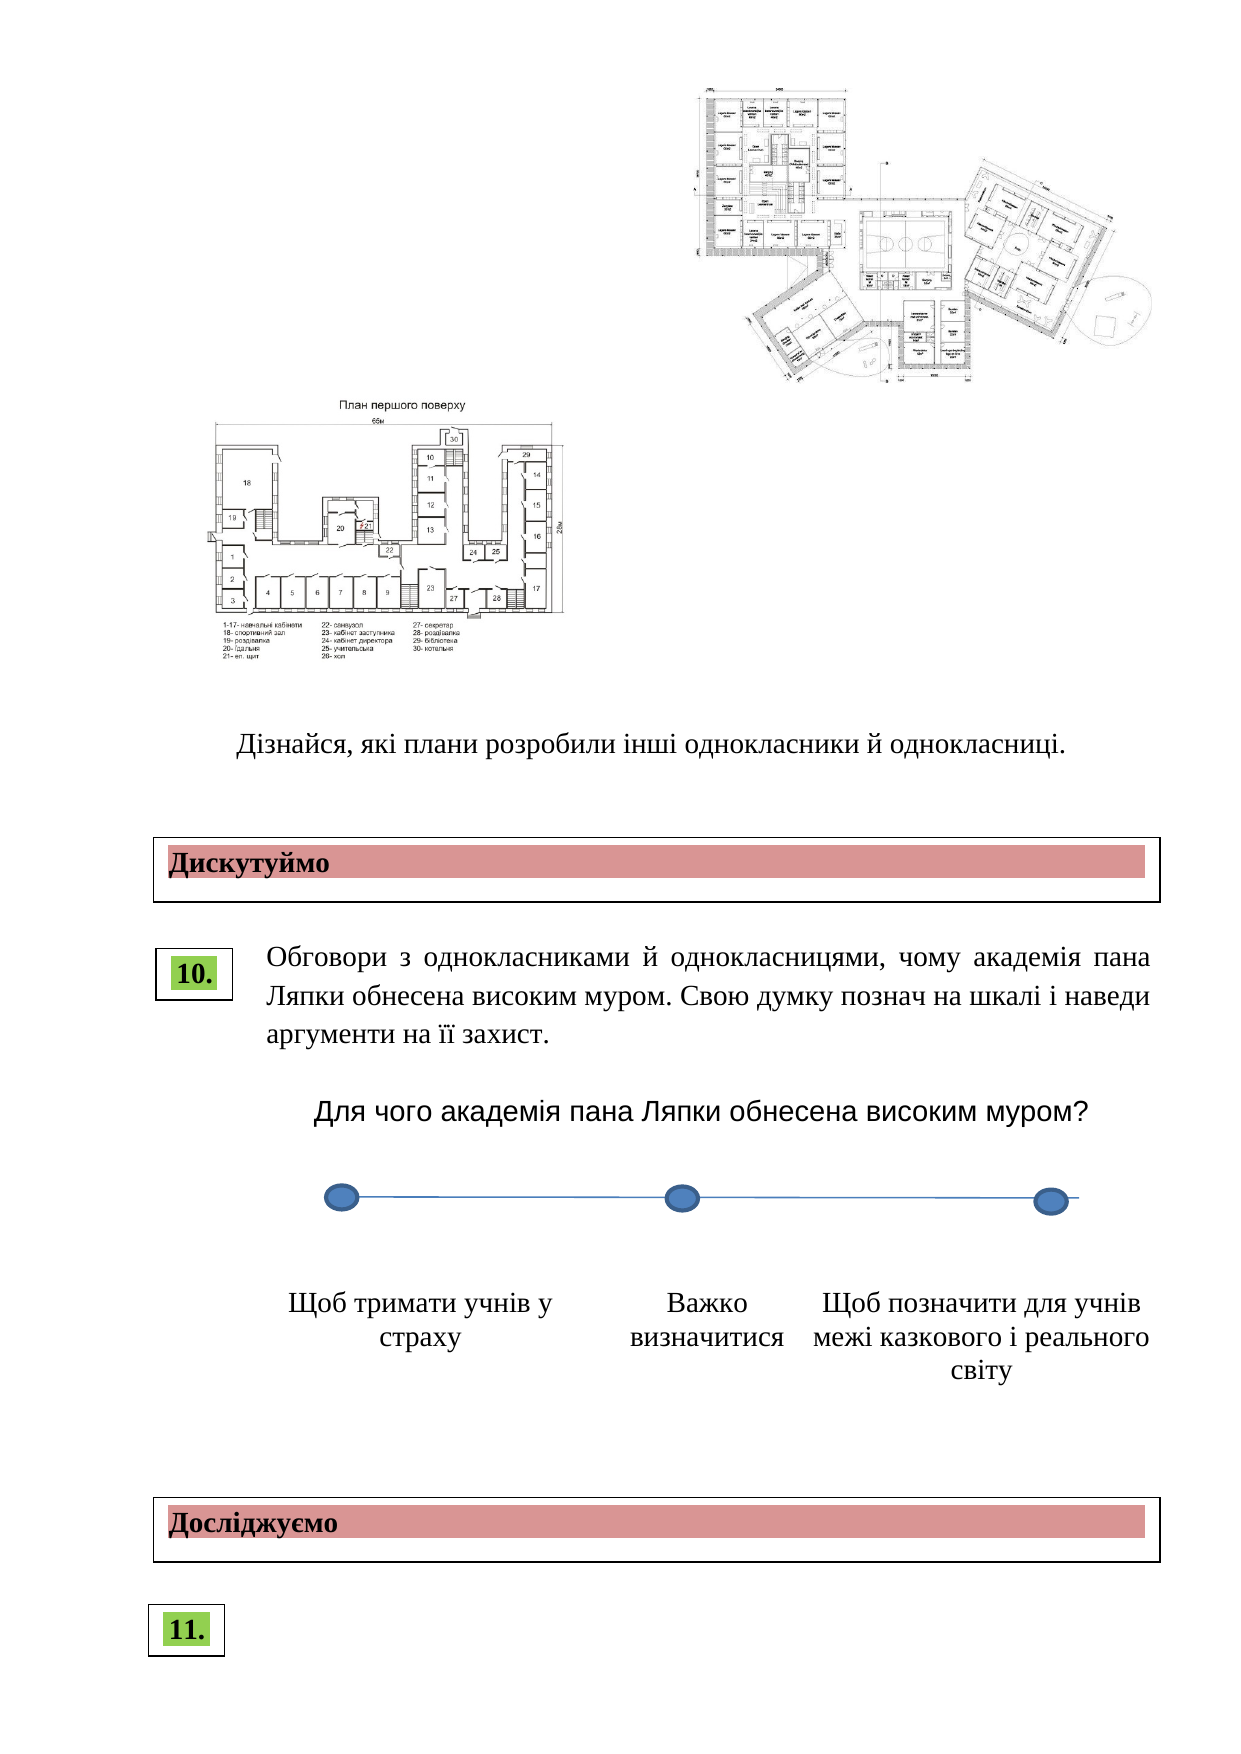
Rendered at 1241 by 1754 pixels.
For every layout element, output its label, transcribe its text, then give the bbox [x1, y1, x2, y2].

table_header Щоб тримати учнів у страху [235, 1285, 605, 1386]
text Обговори з однокласниками й однокласницями, чому академія пана Ляпки обнесена високим муром. Свою думку познач на шкалі і наведи аргументи на її захист. [266, 939, 1152, 1050]
text Для чого академія пана Ляпки обнесена високим муром? [251, 1094, 1152, 1127]
table_header Важко визначитися [605, 1285, 797, 1386]
picture [693, 88, 1152, 384]
picture [162, 388, 580, 684]
table_header Щоб позначити для учнів межі казкового і реального світу [798, 1285, 1211, 1386]
text Дізнайся, які плани розробили інші однокласники й однокласниці. [162, 726, 1152, 759]
